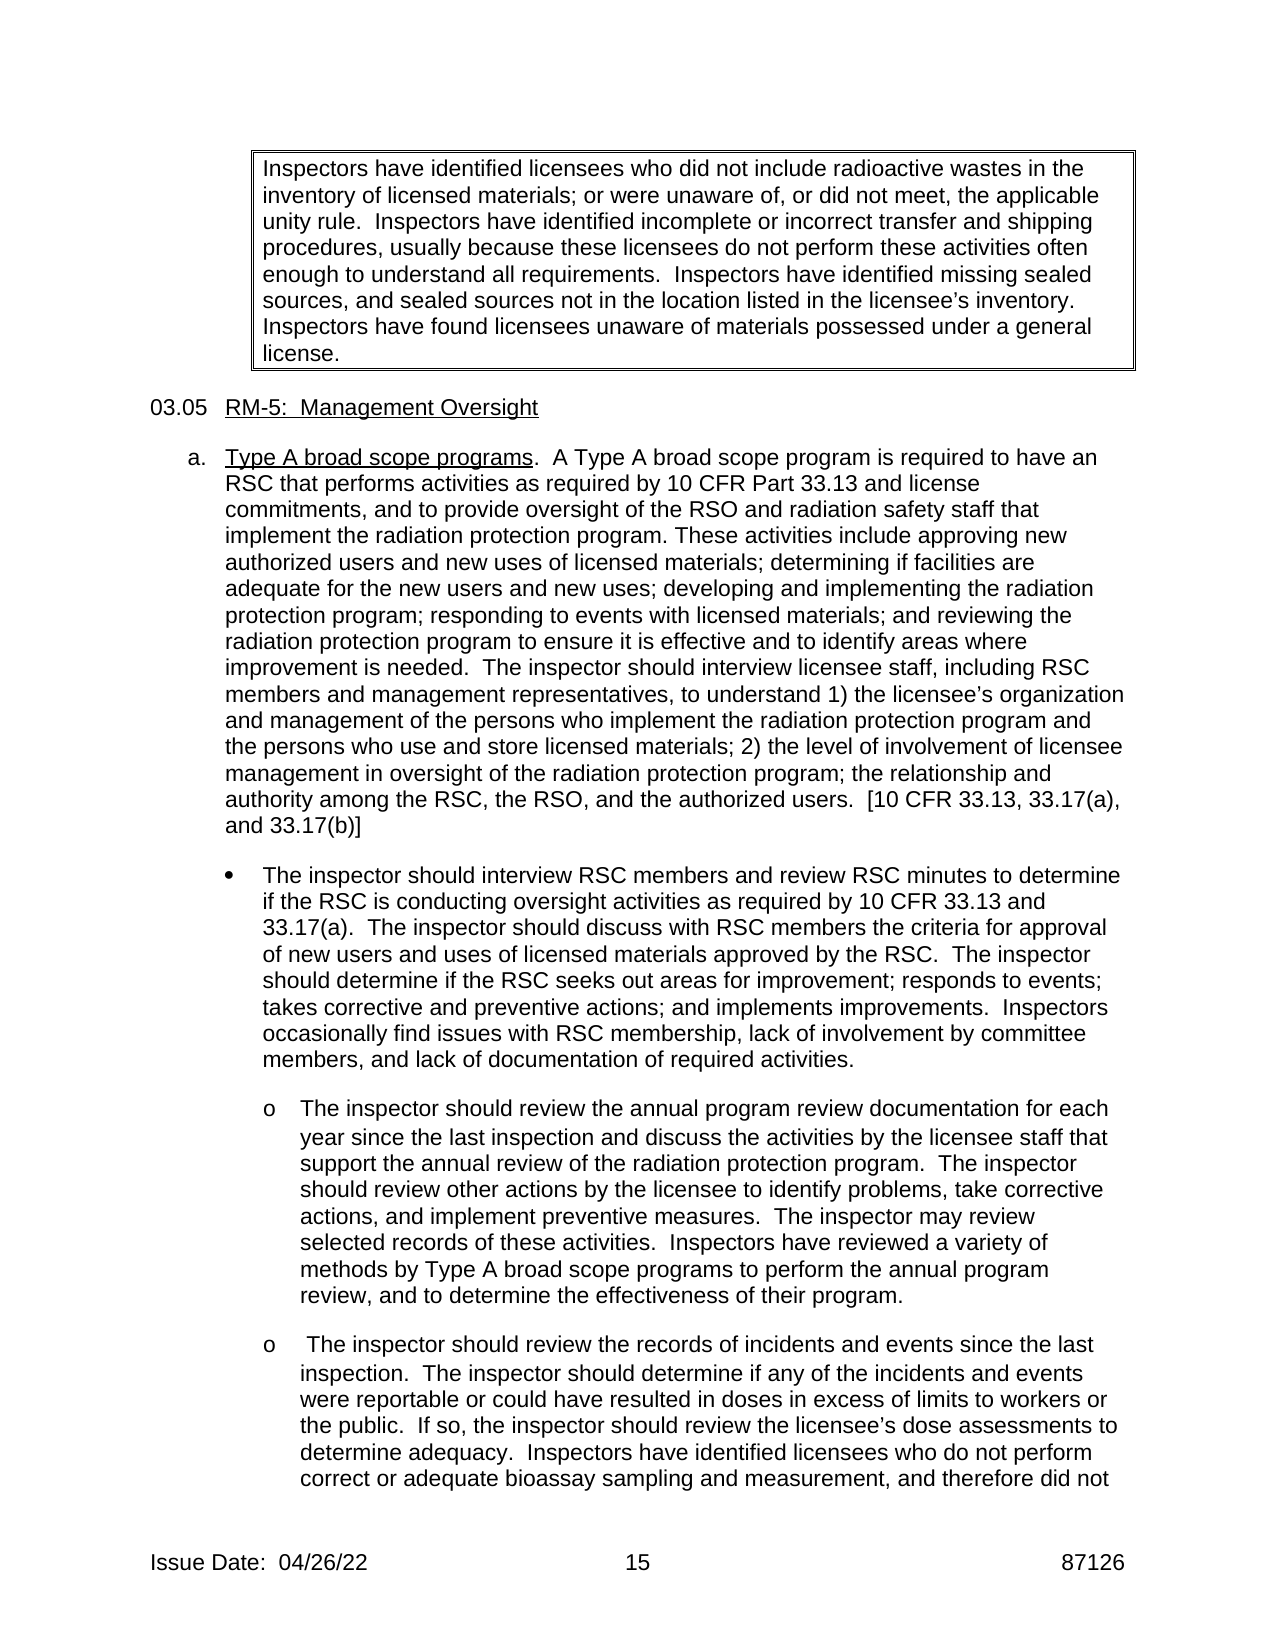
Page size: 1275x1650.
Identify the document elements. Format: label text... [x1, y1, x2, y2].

list The inspector should review the annual program review documentation for each year since the last inspection and discuss the activities by the licensee staff that support the annual review of the radiation protection program. The inspector should review other actions by the licensee to identify problems, take corrective actions, and implement preventive measures. The inspector may review selected records of these activities. Inspectors have reviewed a variety of methods by Type A broad scope programs to perform the annual program review, and to determine the effectiveness of their program. [262, 1095, 1125, 1308]
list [262, 1331, 1125, 1491]
list The inspector should interview RSC members and review RSC minutes to determine if the RSC is conducting oversight activities as required by 10 CFR 33.13 and 33.17(a). The inspector should discuss with RSC members the criteria for approval of new users and uses of licensed materials approved by the RSC. The inspector should determine if the RSC seeks out areas for improvement; responds to events; takes corrective and preventive actions; and implements improvements. Inspectors occasionally find issues with RSC membership, lack of involvement by committee members, and lack of documentation of required activities. [225, 862, 1125, 1072]
subtitle 03.05 RM-5: Management Oversight [150, 394, 1125, 421]
list Type A broad scope programs. A Type A broad scope program is required to have an RSC that performs activities as required by 10 CFR Part 33.13 and license commitments, and to provide oversight of the RSO and radiation safety staff that implement the radiation protection program. These activities include approving new authorized users and new uses of licensed materials; determining if facilities are adequate for the new users and new uses; developing and implementing the radiation protection program; responding to events with licensed materials; and reviewing the radiation protection program to ensure it is effective and to identify areas where improvement is needed. The inspector should interview licensee staff, including RSC members and management representatives, to understand 1) the licensee’s organization and management of the persons who implement the radiation protection program and the persons who use and store licensed materials; 2) the level of involvement of licensee management in oversight of the radiation protection program; the relationship and authority among the RSC, the RSO, and the authorized users. [10 CFR 33.13, 33.17(a), and 33.17(b)] [187, 443, 1125, 839]
text Inspectors have identified licensees who did not include radioactive wastes in the inventory of licensed materials; or were unaware of, or did not meet, the applicable unity rule. Inspectors have identified incomplete or incorrect transfer and shipping procedures, usually because these licensees do not perform these activities often enough to understand all requirements. Inspectors have identified missing sealed sources, and sealed sources not in the location listed in the licensee’s inventory. Inspectors have found licensees unaware of materials possessed under a general license. [254, 153, 1133, 368]
